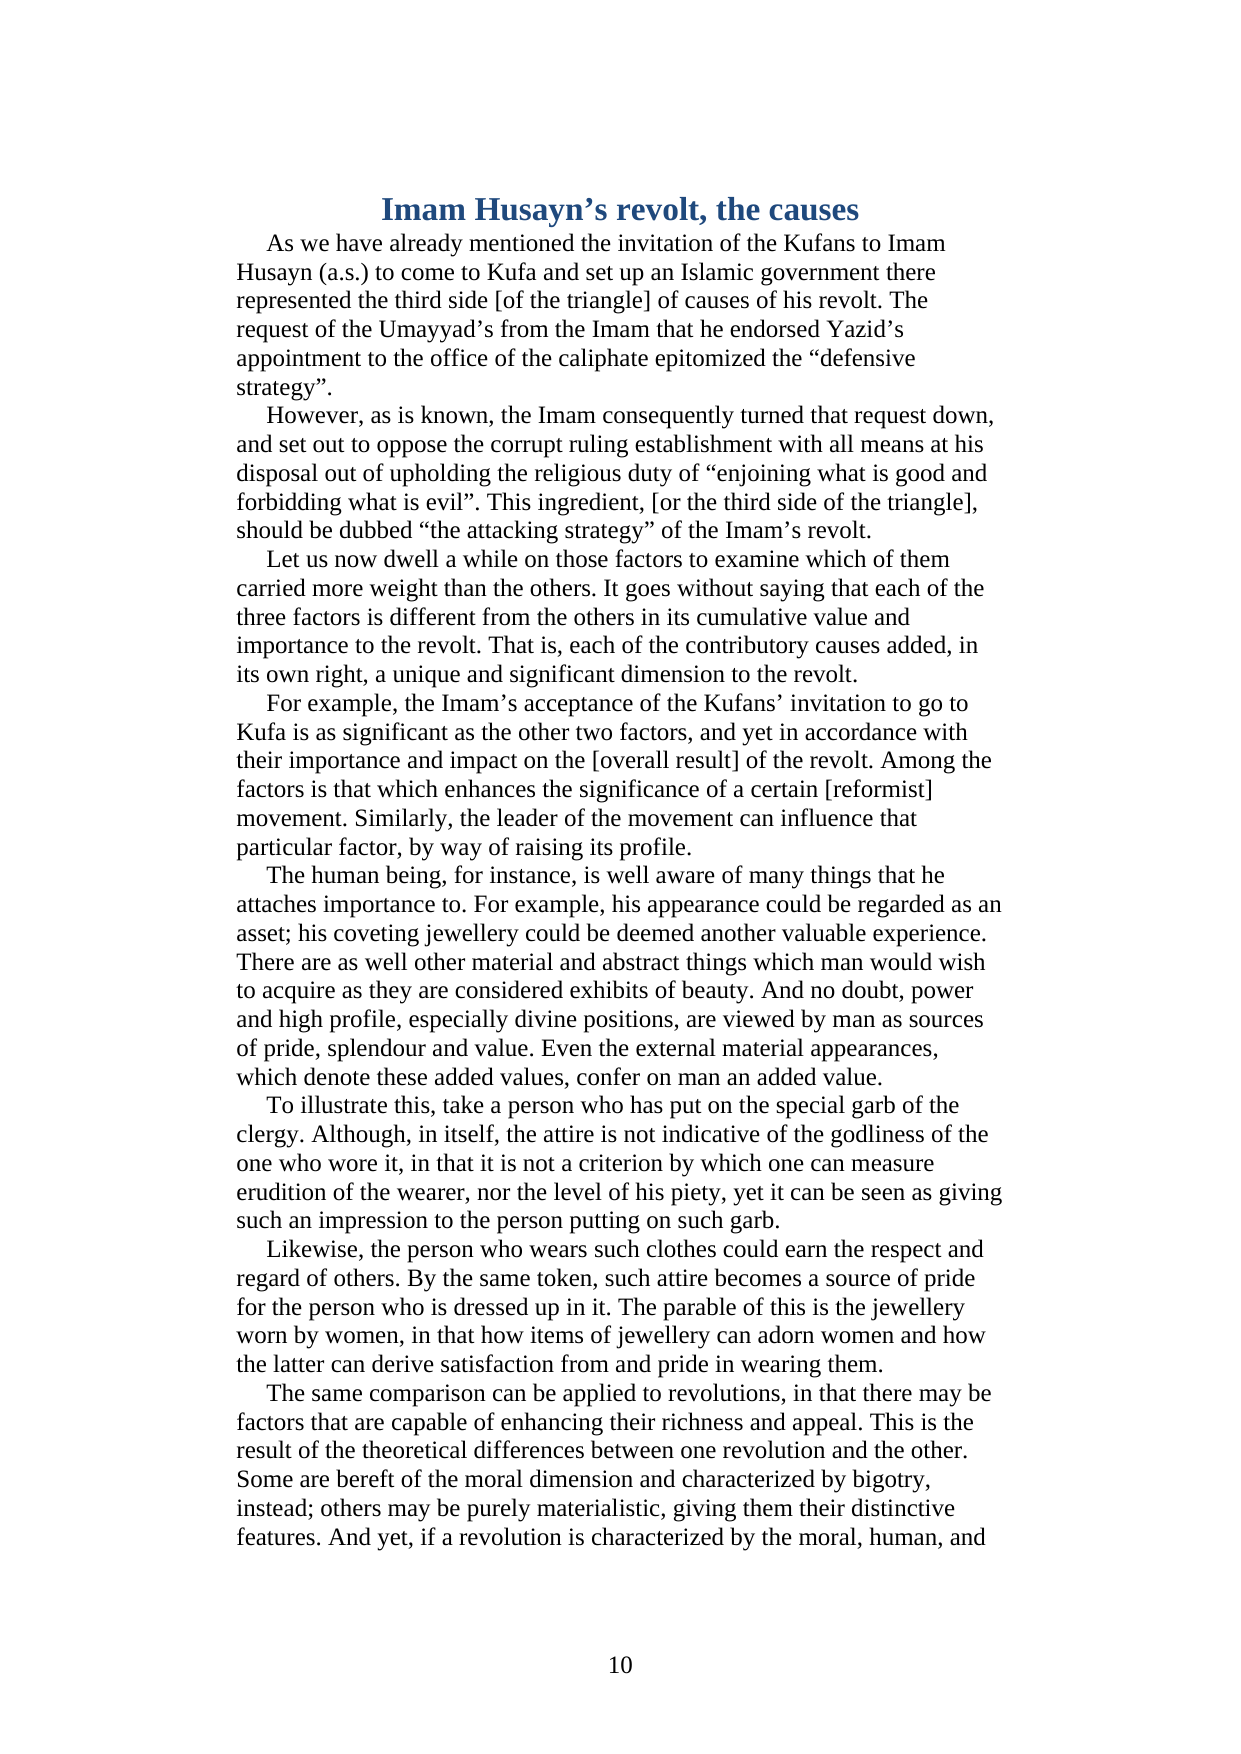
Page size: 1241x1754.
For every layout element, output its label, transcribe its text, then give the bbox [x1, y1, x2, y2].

text Likewise, the person who wears such clothes could earn the respect and regard of others. By the same token, such attire becomes a source of pride for the person who is dressed up in it. The parable of this is the jewellery worn by women, in that how items of jewellery can adorn women and how the latter can derive satisfaction from and pride in wearing them. [236, 1234, 1004, 1378]
text As we have already mentioned the invitation of the Kufans to Imam Husayn (a.s.) to come to Kufa and set up an Islamic government there represented the third side [of the triangle] of causes of his revolt. The request of the Umayyad’s from the Imam that he endorsed Yazid’s appointment to the office of the caliphate epitomized the “defensive strategy”. [236, 228, 1004, 401]
text For example, the Imam’s acceptance of the Kufans’ invitation to go to Kufa is as significant as the other two factors, and yet in accordance with their importance and impact on the [overall result] of the revolt. Among the factors is that which enhances the significance of a certain [reformist] movement. Similarly, the leader of the movement can influence that particular factor, by way of raising its profile. [236, 688, 1004, 861]
text Let us now dwell a while on those factors to examine which of them carried more weight than the others. It goes without saying that each of the three factors is different from the others in its cumulative value and importance to the revolt. That is, each of the contributory causes added, in its own right, a unique and significant dimension to the revolt. [236, 544, 1004, 688]
text To illustrate this, take a person who has put on the special garb of the clergy. Although, in itself, the attire is not indicative of the godliness of the one who wore it, in that it is not a criterion by which one can measure erudition of the wearer, nor the level of his piety, yet it can be seen as giving such an impression to the person putting on such garb. [236, 1091, 1004, 1234]
text However, as is known, the Imam consequently turned that request down, and set out to oppose the corrupt ruling establishment with all means at his disposal out of upholding the religious duty of “enjoining what is good and forbidding what is evil”. This ingredient, [or the third side of the triangle], should be dubbed “the attacking strategy” of the Imam’s revolt. [236, 401, 1004, 544]
text The human being, for instance, is well aware of many things that he attaches importance to. For example, his appearance could be regarded as an asset; his coveting jewellery could be deemed another valuable experience. There are as well other material and abstract things which man would wish to acquire as they are considered exhibits of beauty. And no doubt, power and high profile, especially divine positions, are viewed by man as sources of pride, splendour and value. Even the external material appearances, which denote these added values, confer on man an added value. [236, 861, 1004, 1091]
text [236, 1378, 1004, 1551]
subtitle Imam Husayn’s revolt, the causes [236, 190, 1004, 228]
